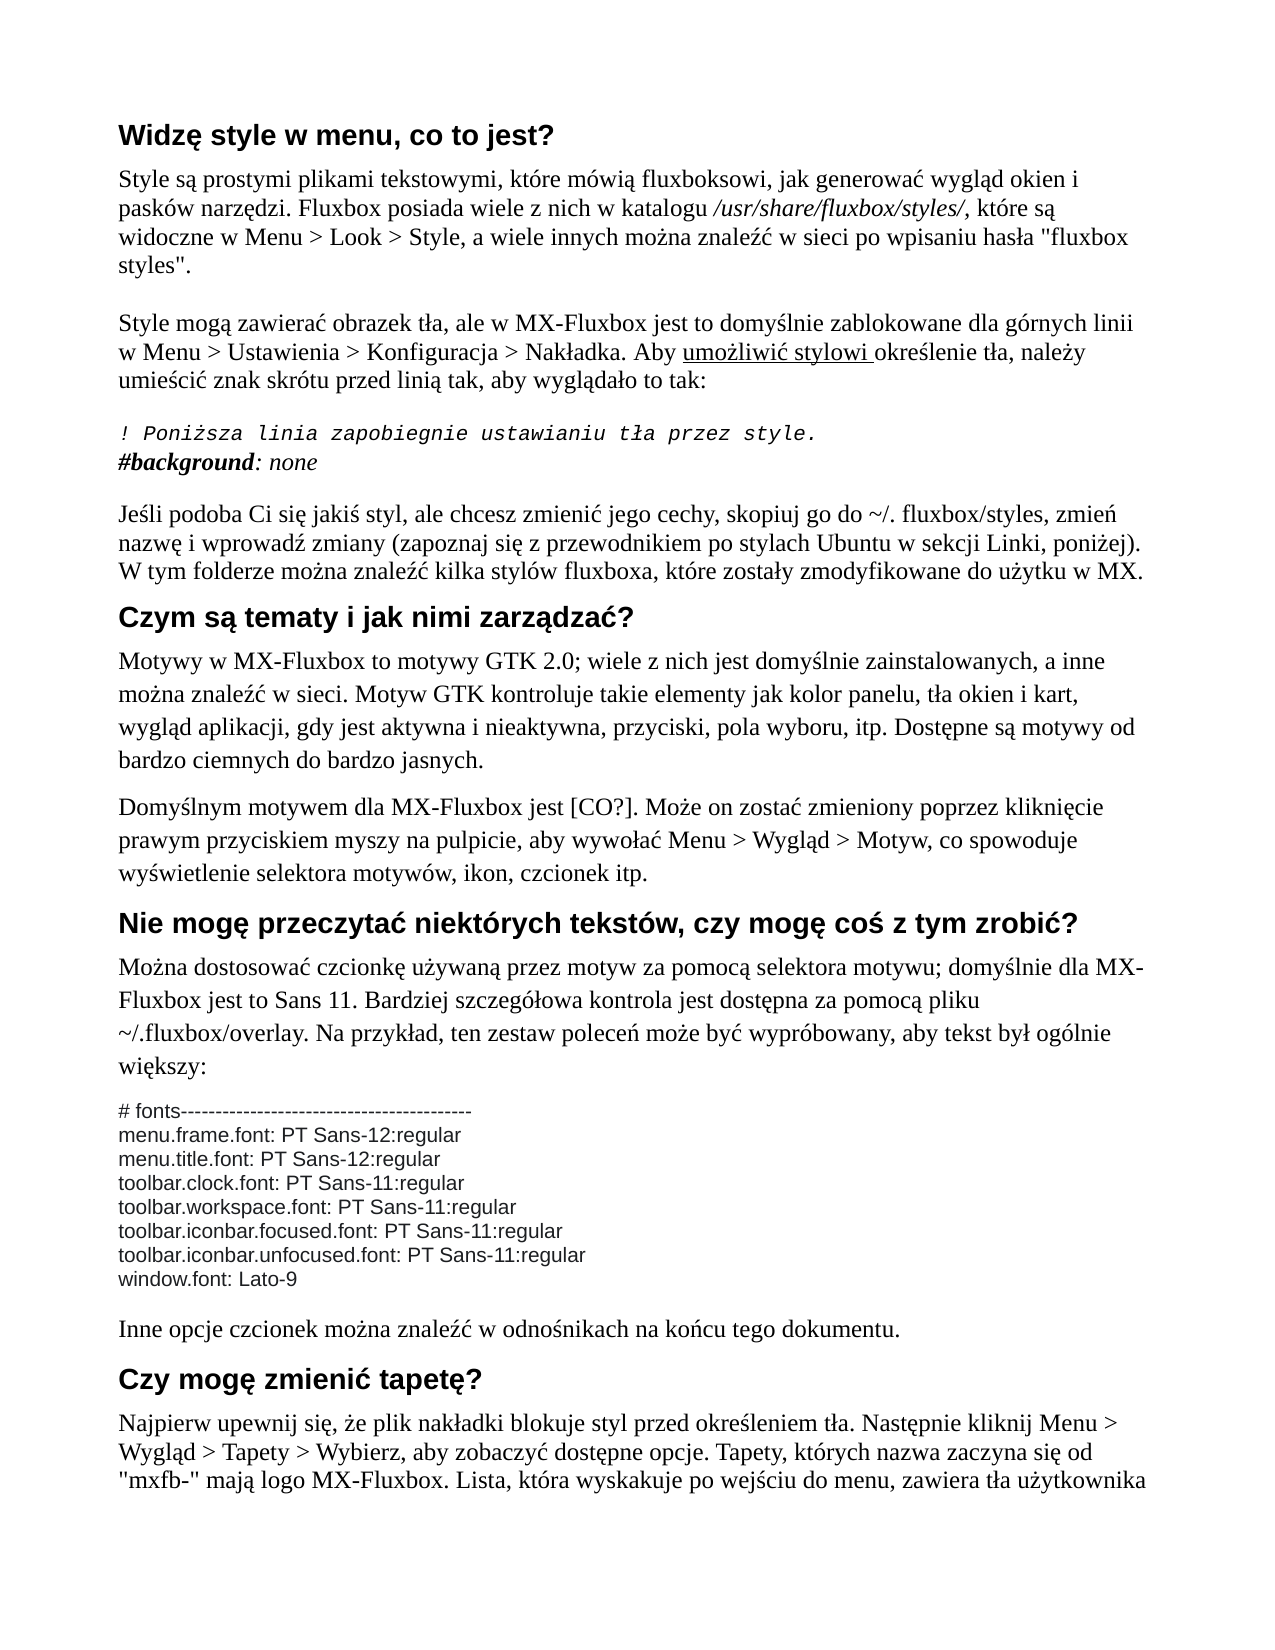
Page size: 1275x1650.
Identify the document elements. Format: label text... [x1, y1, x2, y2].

subtitle Czy mogę zmienić tapetę? [118, 1362, 1157, 1396]
text Domyślnym motywem dla MX-Fluxbox jest [CO?]. Może on zostać zmieniony poprzez kliknięcie prawym przyciskiem myszy na pulpicie, aby wywołać Menu > Wygląd > Motyw, co spowoduje wyświetlenie selektora motywów, ikon, czcionek itp. [118, 792, 1157, 887]
text Inne opcje czcionek można znaleźć w odnośnikach na końcu tego dokumentu. [118, 1314, 1157, 1343]
text # fonts------------------------------------------ menu.frame.font: PT Sans-12:regular menu.title.font: PT Sans-12:regular toolbar.clock.font: PT Sans-11:regular toolbar.workspace.font: PT Sans-11:regular toolbar.iconbar.focused.font: PT Sans-11:regular toolbar.iconbar.unfocused.font: PT Sans-11:regular window.font: Lato-9 [118, 1099, 1157, 1291]
subtitle Czym są tematy i jak nimi zarządzać? [118, 600, 1157, 633]
text Jeśli podoba Ci się jakiś styl, ale chcesz zmienić jego cechy, skopiuj go do ~/. fluxbox/styles, zmień nazwę i wprowadź zmiany (zapoznaj się z przewodnikiem po stylach Ubuntu w sekcji Linki, poniżej). W tym folderze można znaleźć kilka stylów fluxboxa, które zostały zmodyfikowane do użytku w MX. [118, 499, 1157, 585]
text Style mogą zawierać obrazek tła, ale w MX-Fluxbox jest to domyślnie zablokowane dla górnych linii w Menu > Ustawienia > Konfiguracja > Nakładka. Aby umożliwić stylowi określenie tła, należy umieścić znak skrótu przed linią tak, aby wyglądało to tak: [118, 308, 1157, 394]
text Style są prostymi plikami tekstowymi, które mówią fluxboksowi, jak generować wygląd okien i pasków narzędzi. Fluxbox posiada wiele z nich w katalogu /usr/share/fluxbox/styles/, które są widoczne w Menu > Look > Style, a wiele innych można znaleźć w sieci po wpisaniu hasła "fluxbox styles". [118, 164, 1157, 279]
text ! Poniższa linia zapobiegnie ustawianiu tła przez style. [118, 423, 1157, 447]
text #background: none [118, 447, 1157, 475]
subtitle Nie mogę przeczytać niektórych tekstów, czy mogę coś z tym zrobić? [118, 906, 1157, 940]
subtitle Widzę style w menu, co to jest? [118, 118, 1157, 152]
text Można dostosować czcionkę używaną przez motyw za pomocą selektora motywu; domyślnie dla MX-Fluxbox jest to Sans 11. Bardziej szczegółowa kontrola jest dostępna za pomocą pliku ~/.fluxbox/overlay. Na przykład, ten zestaw poleceń może być wypróbowany, aby tekst był ogólnie większy: [118, 952, 1157, 1080]
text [118, 1408, 1157, 1494]
text Motywy w MX-Fluxbox to motywy GTK 2.0; wiele z nich jest domyślnie zainstalowanych, a inne można znaleźć w sieci. Motyw GTK kontroluje takie elementy jak kolor panelu, tła okien i kart, wygląd aplikacji, gdy jest aktywna i nieaktywna, przyciski, pola wyboru, itp. Dostępne są motywy od bardzo ciemnych do bardzo jasnych. [118, 646, 1157, 774]
